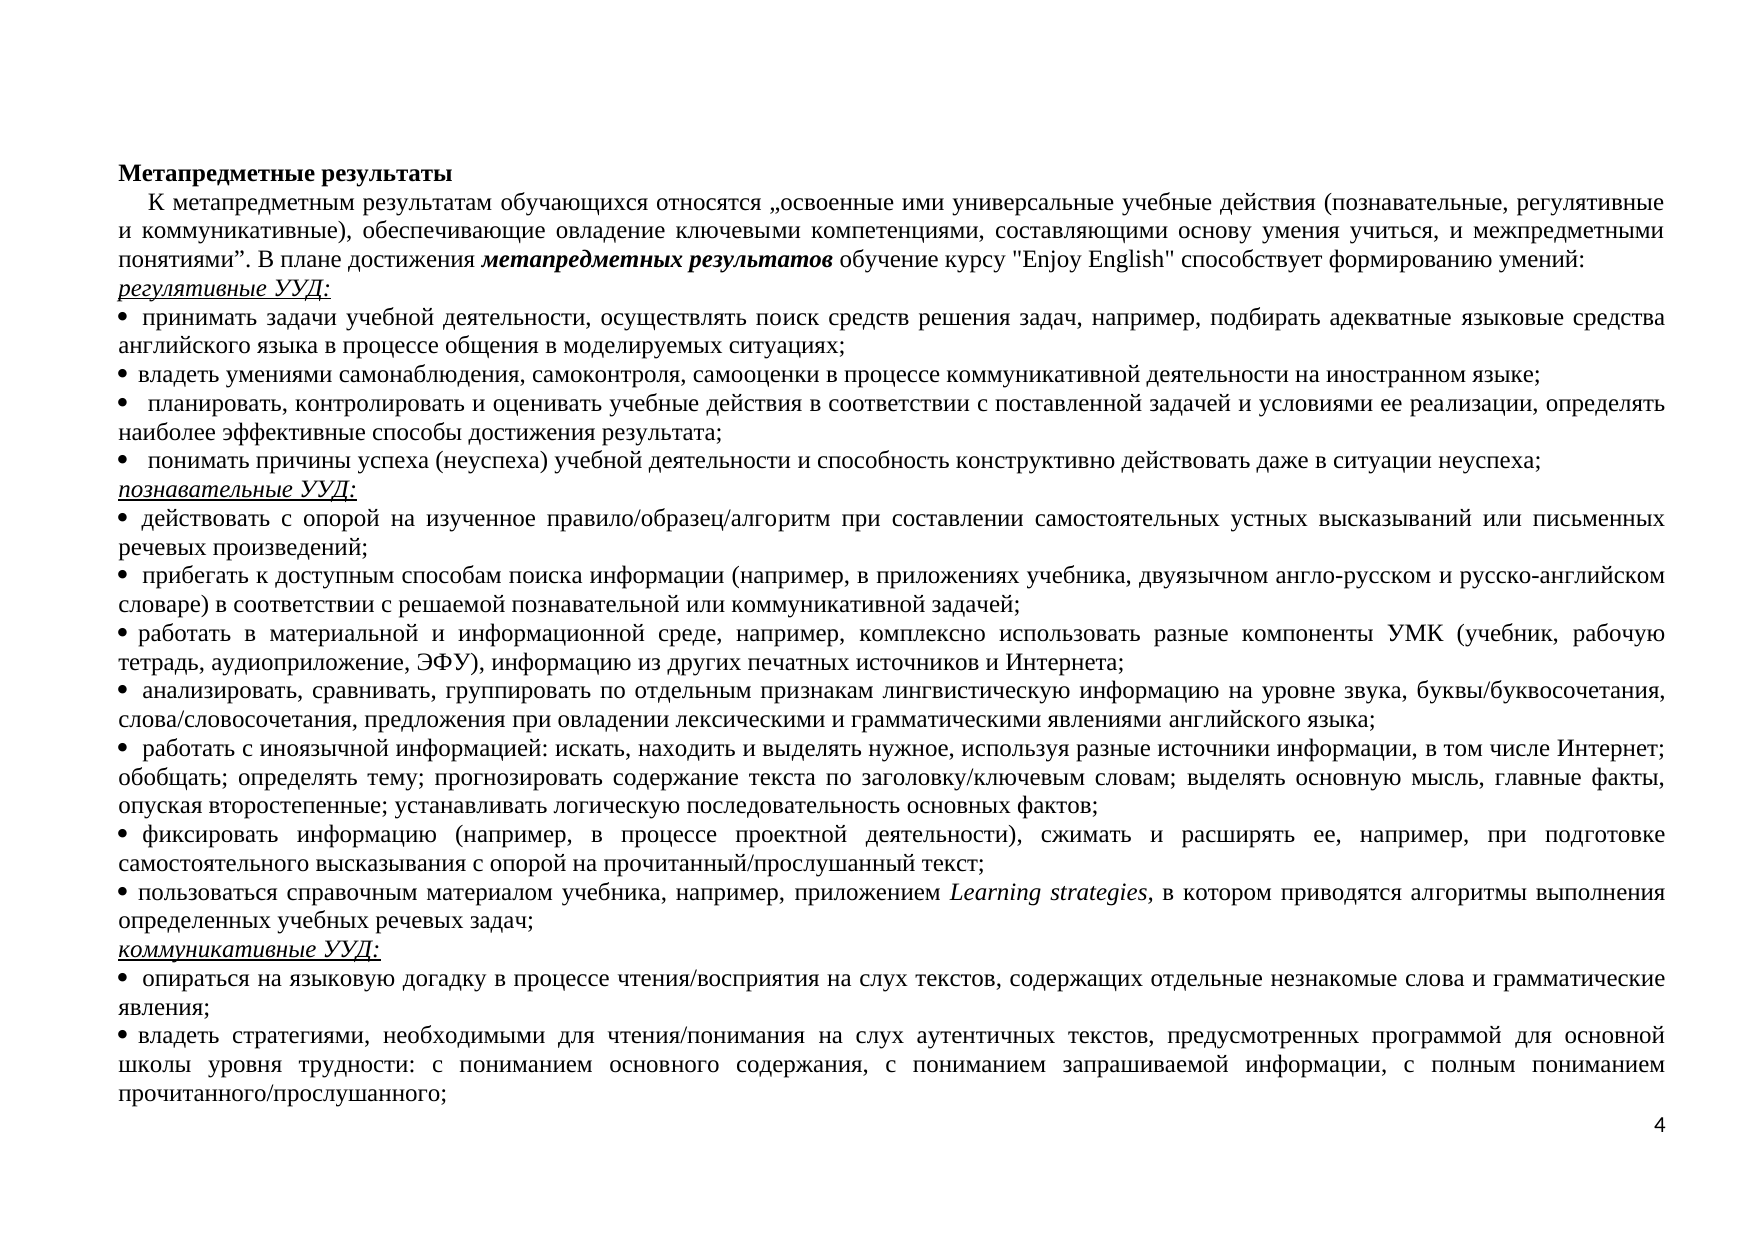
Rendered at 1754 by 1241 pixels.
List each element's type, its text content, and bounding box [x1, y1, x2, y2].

list анализировать, сравнивать, группировать по отдельным признакам лингвистическую информацию на уровне звука, буквы/буквосочетания, слова/словосочетания, предложения при овладении лексическими и грамматическими явлениями английского языка; [118, 675, 1665, 733]
text коммуникативные УУД: [118, 934, 1663, 963]
text познавательные УУД: [118, 474, 1665, 503]
list планировать, контролировать и оценивать учебные действия в соответствии с поставленной задачей и условиями ее реализации, определять наиболее эффективные способы достижения результата; [118, 388, 1665, 445]
list опираться на языковую догадку в процессе чтения/восприятия на слух текстов, содержащих отдельные незнакомые слова и грамматические явления; [118, 963, 1665, 1020]
list действовать с опорой на изученное правило/образец/алгоритм при составлении самостоятельных устных высказываний или письменных речевых произведений; [118, 503, 1665, 560]
list владеть стратегиями, необходимыми для чтения/понимания на слух аутентичных текстов, предусмотренных программой для основной школы уровня трудности: с пониманием основного содержания, с пониманием запрашиваемой информации, с полным пониманием прочитанного/прослушанного; [118, 1020, 1665, 1107]
list работать в материальной и информационной среде, например, комплексно использовать разные компоненты УМК (учебник, рабочую тетрадь, аудиоприложение, ЭФУ), информацию из других печатных источников и Интернета; [118, 618, 1665, 675]
list прибегать к доступным способам поиска информации (например, в приложениях учебника, двуязычном англо-русском и русско-английском словаре) в соответствии с решаемой познавательной или коммуникативной задачей; [118, 560, 1665, 618]
list принимать задачи учебной деятельности, осуществлять поиск средств решения задач, например, подбирать адекватные языковые средства английского языка в процессе общения в моделируемых ситуациях; [118, 302, 1665, 359]
list понимать причины успеха (неуспеха) учебной деятельности и способность конструктивно действовать даже в ситуации неуспеха; [118, 445, 1665, 474]
text Метапредметные результаты [118, 158, 1665, 187]
list работать с иноязычной информацией: искать, находить и выделять нужное, используя разные источники информации, в том числе Интернет; обобщать; определять тему; прогнозировать содержание текста по заголовку/ключевым словам; выделять основную мысль, главные факты, опуская второстепенные; устанавливать логическую последовательность основных фактов; [118, 733, 1665, 819]
list владеть умениями самонаблюдения, самоконтроля, самооценки в процессе коммуникативной деятельности на иностранном языке; [118, 359, 1665, 388]
text регулятивные УУД: [118, 273, 1665, 302]
list пользоваться справочным материалом учебника, например, приложением Learning strategies, в котором приводятся алгоритмы выполнения определенных учебных речевых задач; [118, 877, 1665, 934]
list фиксировать информацию (например, в процессе проектной деятельности), сжимать и расширять ее, например, при подготовке самостоятельного высказывания с опорой на прочитанный/прослушанный текст; [118, 819, 1665, 877]
text К метапредметным результатам обучающихся относятся „освоенные ими универсальные учебные действия (познавательные, регулятивные и коммуникативные), обеспечивающие овладение ключевыми компетенциями, составляющими основу умения учиться, и межпредметными понятиями”. В плане достижения метапредметных результатов обучение курсу "Enjoy English" способствует формированию умений: [118, 187, 1665, 273]
